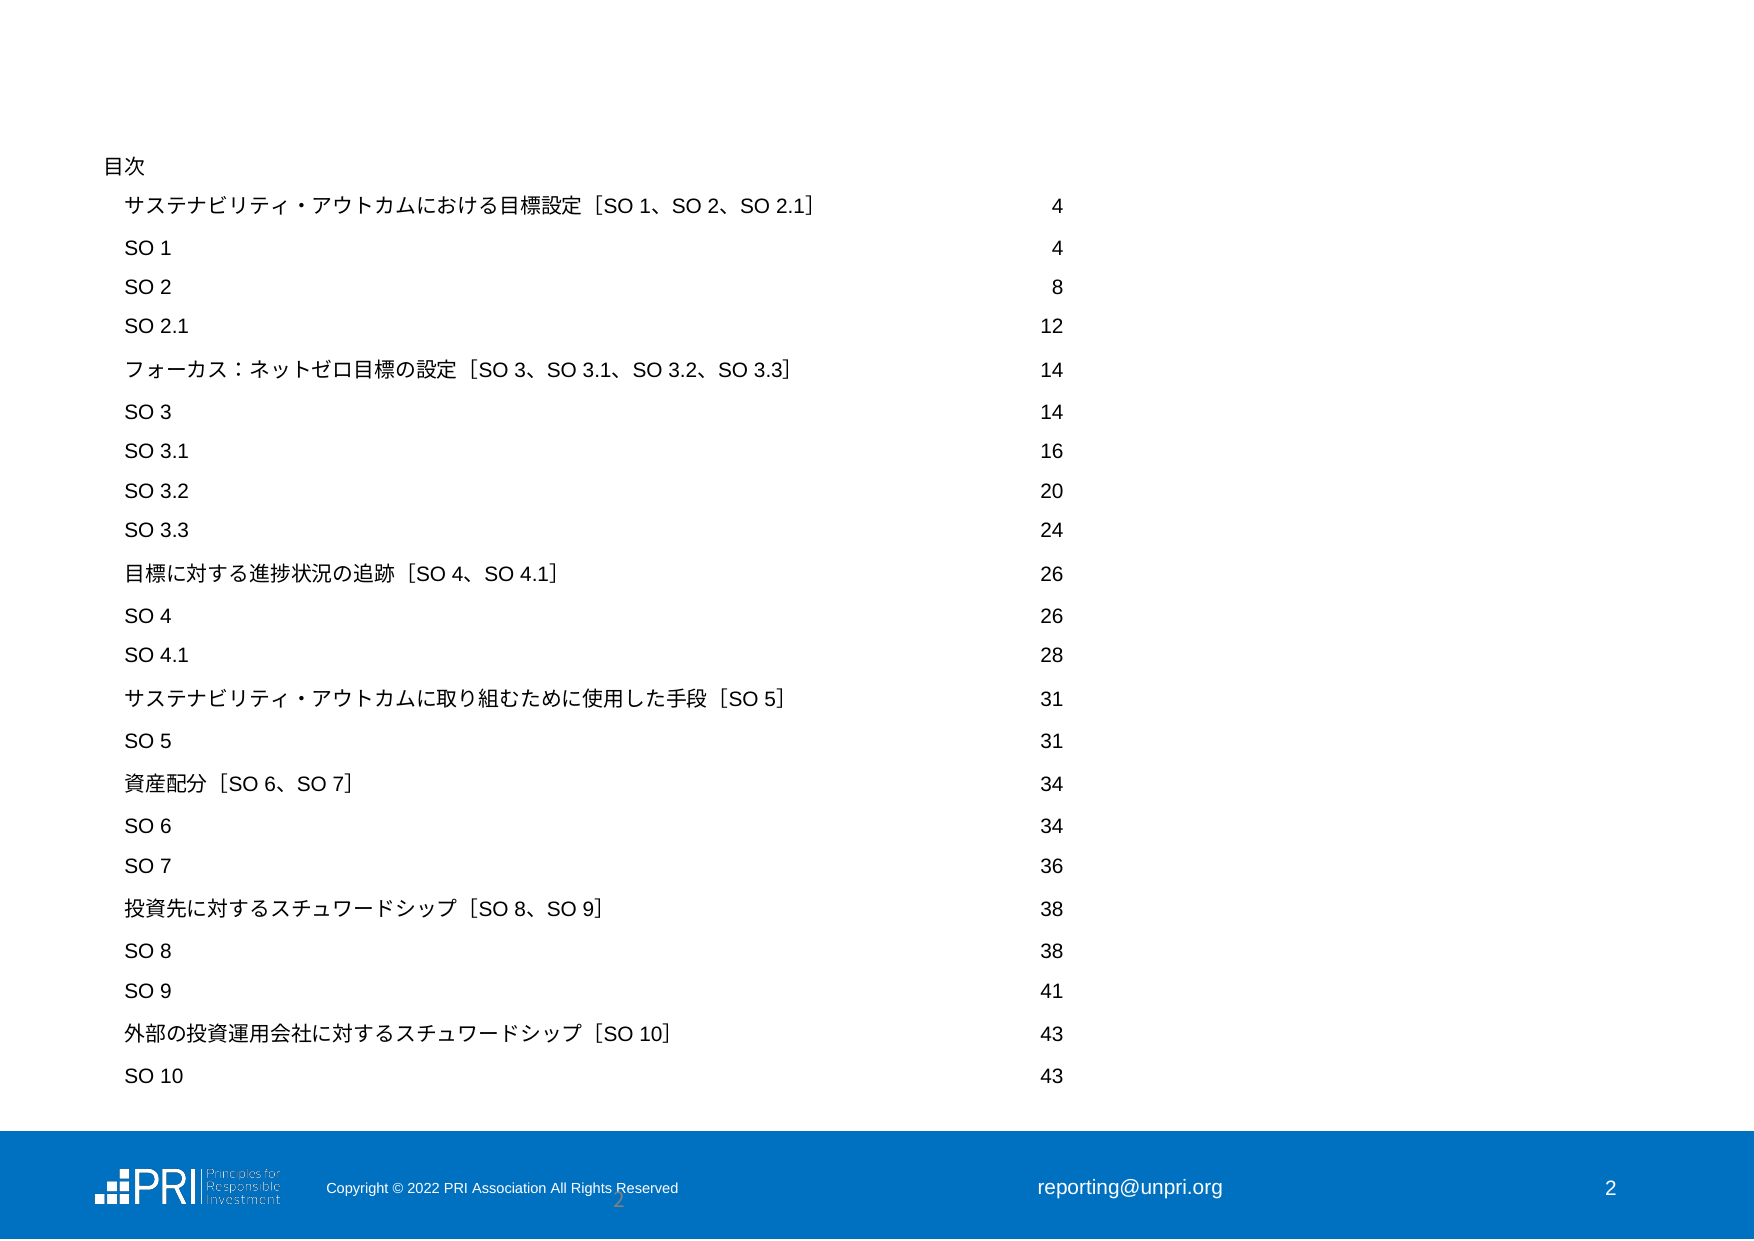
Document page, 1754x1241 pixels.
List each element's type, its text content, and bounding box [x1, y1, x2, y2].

text 目次 [103, 150, 1650, 180]
picture [92, 1166, 282, 1207]
